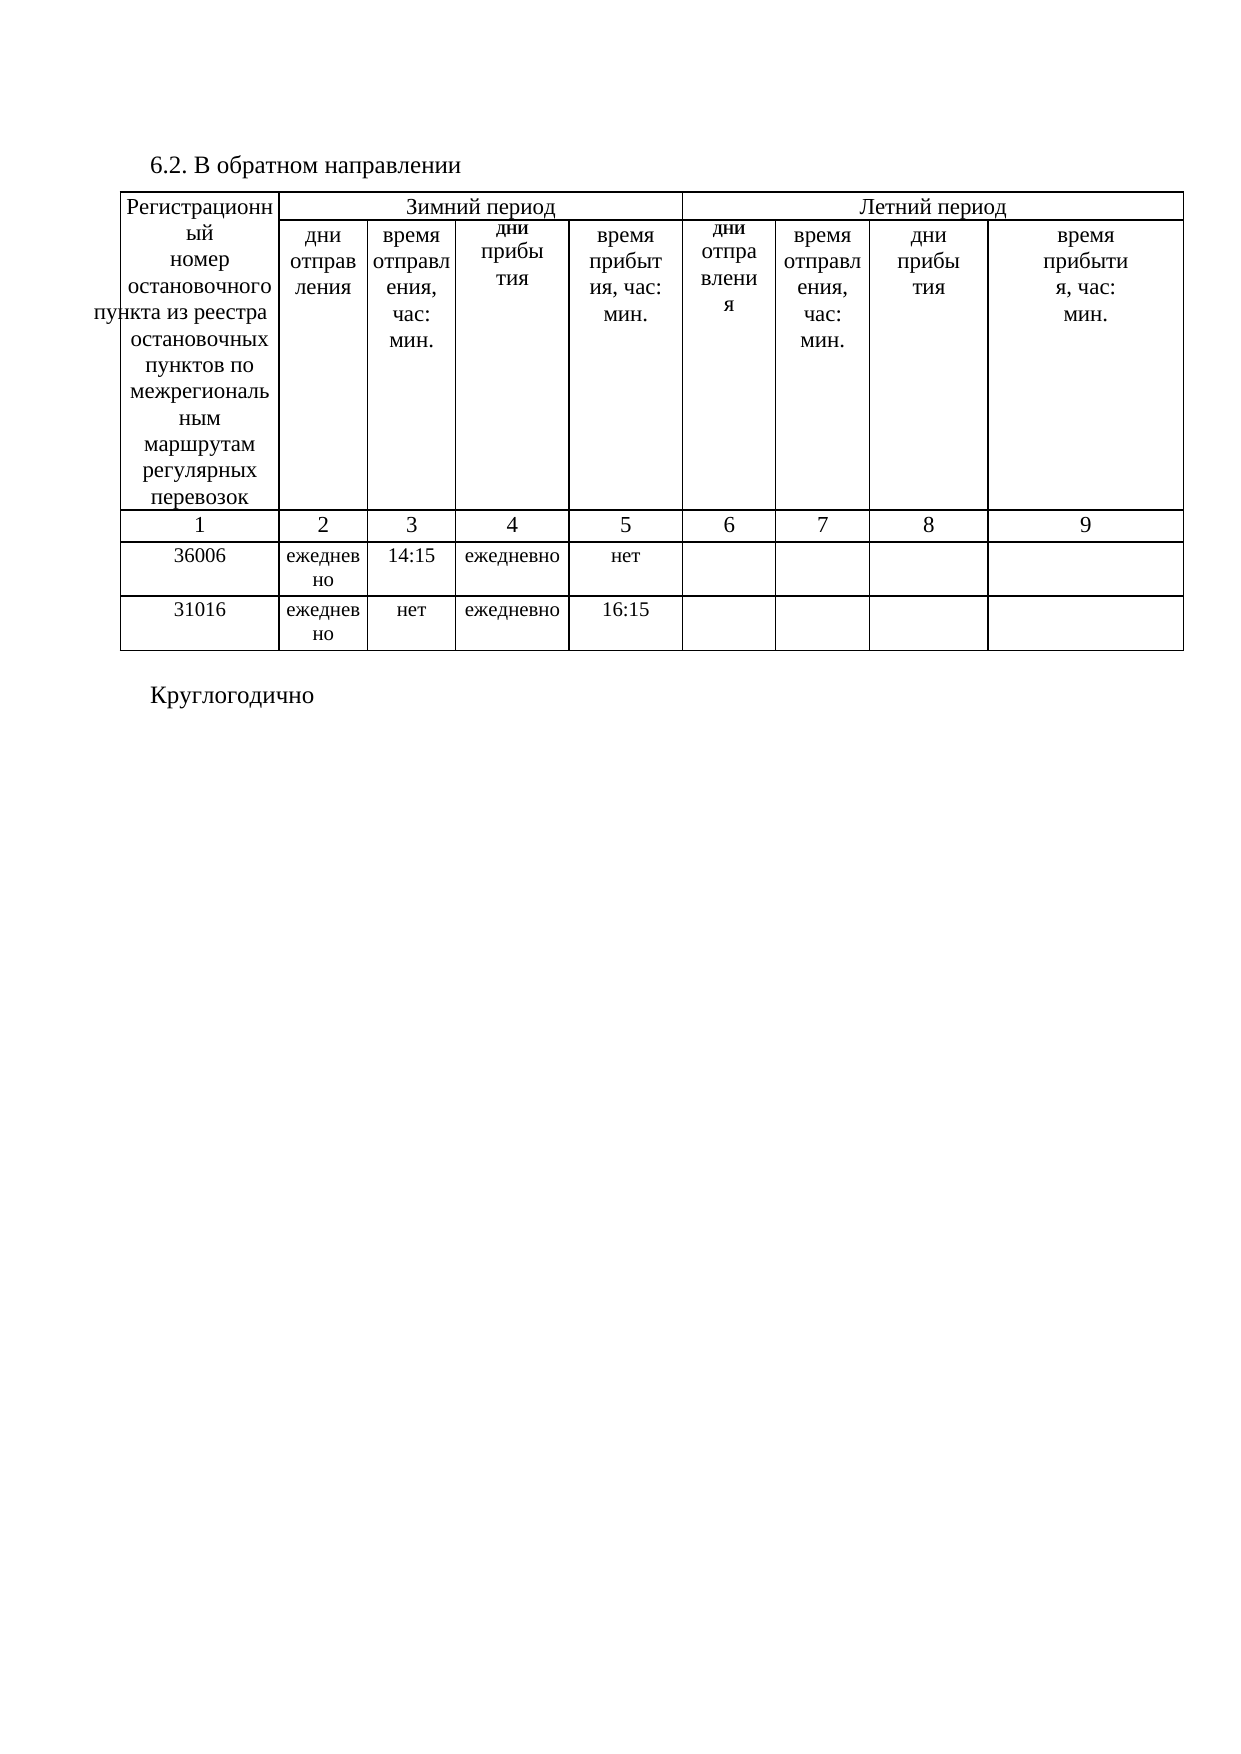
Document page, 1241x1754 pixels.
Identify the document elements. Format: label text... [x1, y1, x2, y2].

table_cell ДНИ отпра влени я [683, 221, 775, 509]
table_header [121, 193, 278, 509]
table_cell ежедневно [280, 543, 367, 595]
table_cell ДНИ прибы тия [456, 221, 568, 509]
table_cell 16:15 [570, 597, 682, 650]
table_cell 8 [870, 511, 987, 541]
table_cell [683, 597, 775, 650]
table_cell 9 [989, 511, 1183, 541]
table_cell время отправл ения, час: мин. [776, 221, 869, 509]
table_cell ежедневно [280, 597, 367, 650]
table_cell [870, 543, 987, 595]
table_header Летний период [683, 193, 1183, 219]
table_cell время прибыти я, час: мин. [989, 221, 1183, 509]
table_cell 1 [121, 511, 278, 541]
table_cell нет [570, 543, 682, 595]
table_cell [870, 597, 987, 650]
text Круглогодично [150, 680, 1090, 709]
table_cell 36006 [121, 543, 278, 595]
table_cell [776, 543, 869, 595]
table_cell 4 [456, 511, 568, 541]
text 6.2. В обратном направлении [150, 150, 1090, 179]
table_cell [989, 543, 1183, 595]
table_cell дни прибы тия [870, 221, 987, 509]
table_cell время отправл ения, час: мин. [368, 221, 455, 509]
table_cell [776, 597, 869, 650]
table_cell 7 [776, 511, 869, 541]
table_cell ежедневно [456, 543, 568, 595]
table_cell 5 [570, 511, 682, 541]
table_cell нет [368, 597, 455, 650]
table_cell 2 [280, 511, 367, 541]
table_cell [989, 597, 1183, 650]
table_cell [683, 543, 775, 595]
table_cell 3 [368, 511, 455, 541]
table_cell ежедневно [456, 597, 568, 650]
table_cell 31016 [121, 597, 278, 650]
table_cell дни отправ ления [280, 221, 367, 509]
table_cell время прибыт ия, час: мин. [570, 221, 682, 509]
table_cell 6 [683, 511, 775, 541]
table_header Зимний период [280, 193, 682, 219]
table_cell 14:15 [368, 543, 455, 595]
